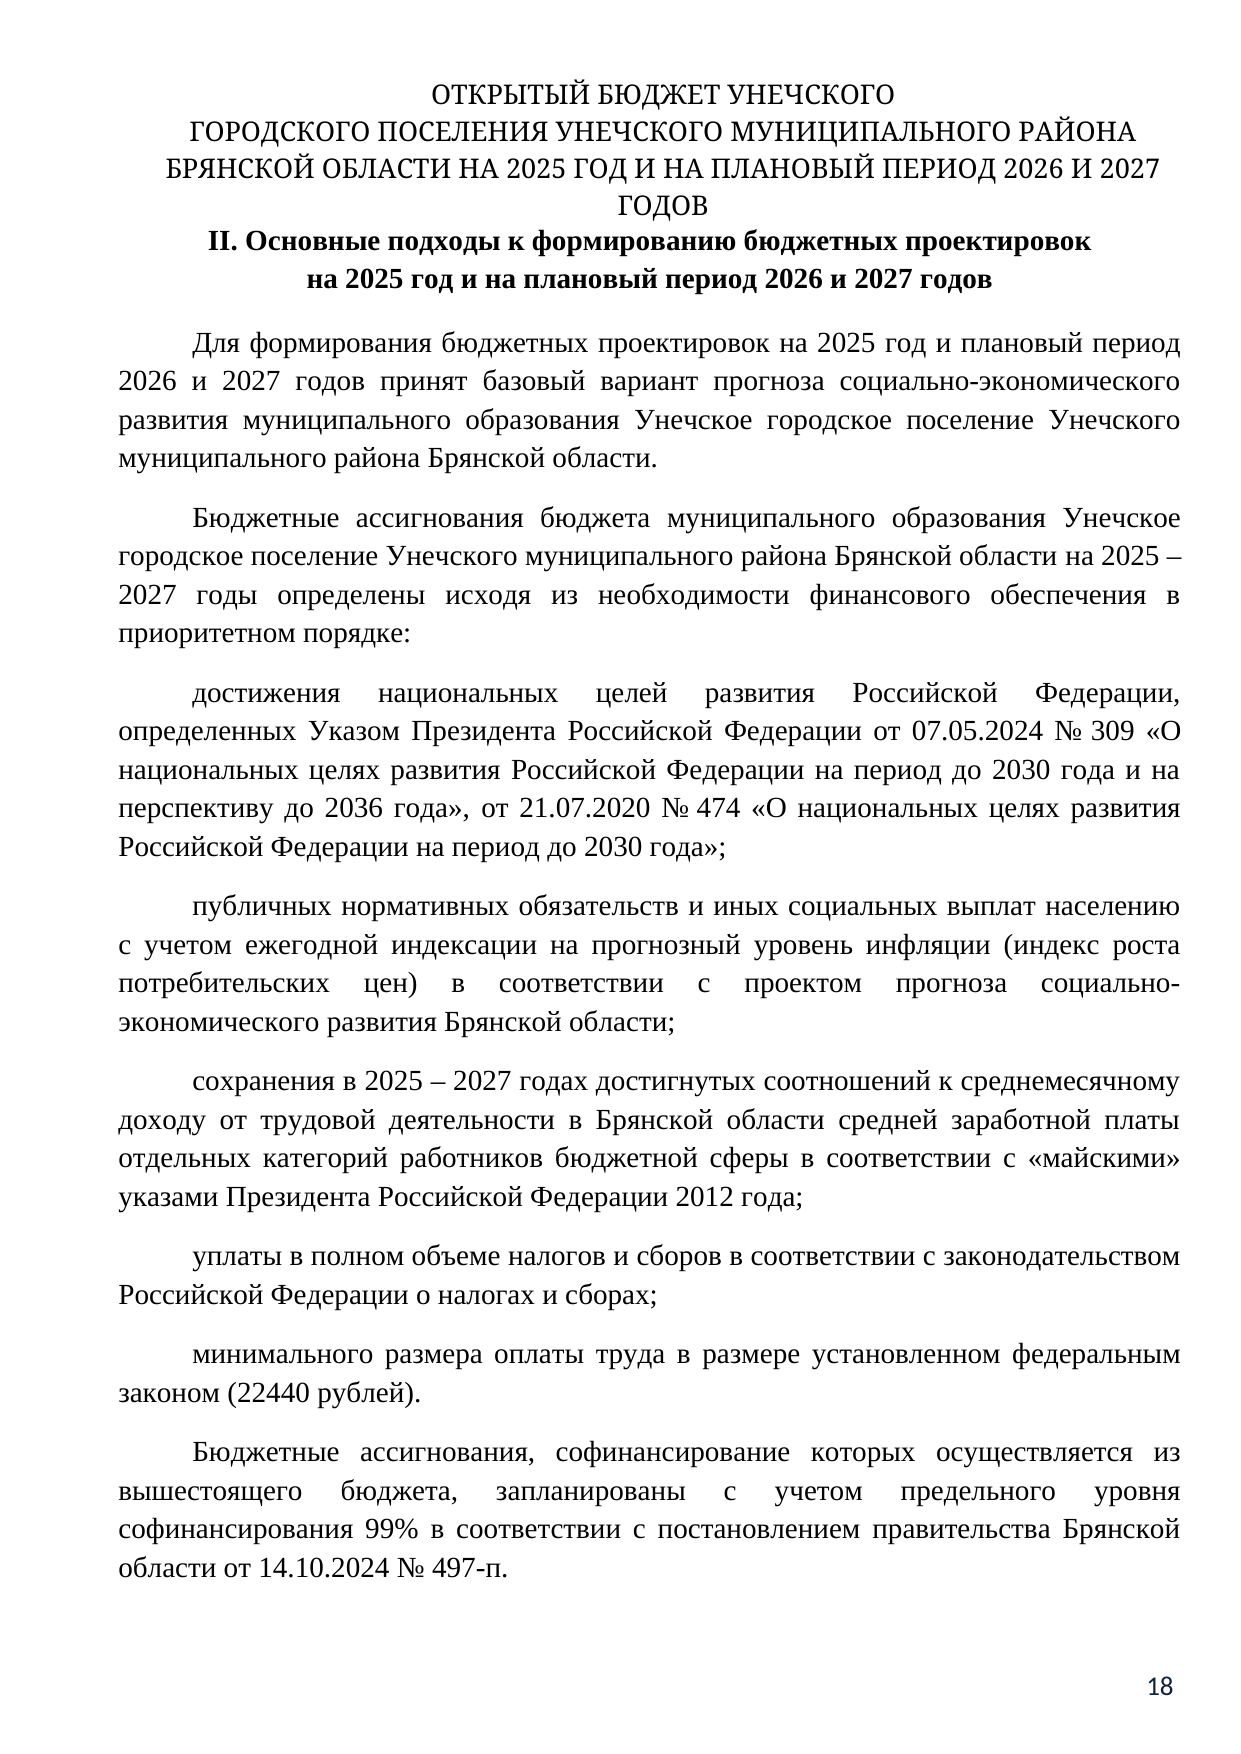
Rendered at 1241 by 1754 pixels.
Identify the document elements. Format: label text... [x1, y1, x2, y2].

text минимального размера оплаты труда в размере установленном федеральным законом (22440 рублей). [118, 1336, 1181, 1408]
text Бюджетные ассигнования бюджета муниципального образования Унечское городское поселение Унечского муниципального района Брянской области на 2025 – 2027 годы определены исходя из необходимости финансового обеспечения в приоритетном порядке: [118, 500, 1181, 649]
text достижения национальных целей развития Российской Федерации, определенных Указом Президента Российской Федерации от 07.05.2024 № 309 «О национальных целях развития Российской Федерации на период до 2030 года и на перспективу до 2036 года», от 21.07.2020 № 474 «О национальных целях развития Российской Федерации на период до 2030 года»; [118, 675, 1181, 863]
text Для формирования бюджетных проектировок на 2025 год и плановый период 2026 и 2027 годов принят базовый вариант прогноза социально-экономического развития муниципального образования Унечское городское поселение Унечского муниципального района Брянской области. [118, 325, 1181, 474]
text публичных нормативных обязательств и иных социальных выплат населению с учетом ежегодной индексации на прогнозный уровень инфляции (индекс роста потребительских цен) в соответствии с проектом прогноза социально-экономического развития Брянской области; [118, 888, 1181, 1038]
text сохранения в 2025 – 2027 годах достигнутых соотношений к среднемесячному доходу от трудовой деятельности в Брянской области средней заработной платы отдельных категорий работников бюджетной сферы в соответствии с «майскими» указами Президента Российской Федерации 2012 года; [118, 1063, 1181, 1213]
text Бюджетные ассигнования, софинансирование которых осуществляется из вышестоящего бюджета, запланированы с учетом предельного уровня софинансирования 99% в соответствии с постановлением правительства Брянской области от 14.10.2024 № 497-п. [118, 1434, 1181, 1583]
text II. Основные подходы к формированию бюджетных проектировок на 2025 год и на плановый период 2026 и 2027 годов [118, 223, 1181, 295]
text уплаты в полном объеме налогов и сборов в соответствии с законодательством Российской Федерации о налогах и сборах; [118, 1238, 1181, 1311]
